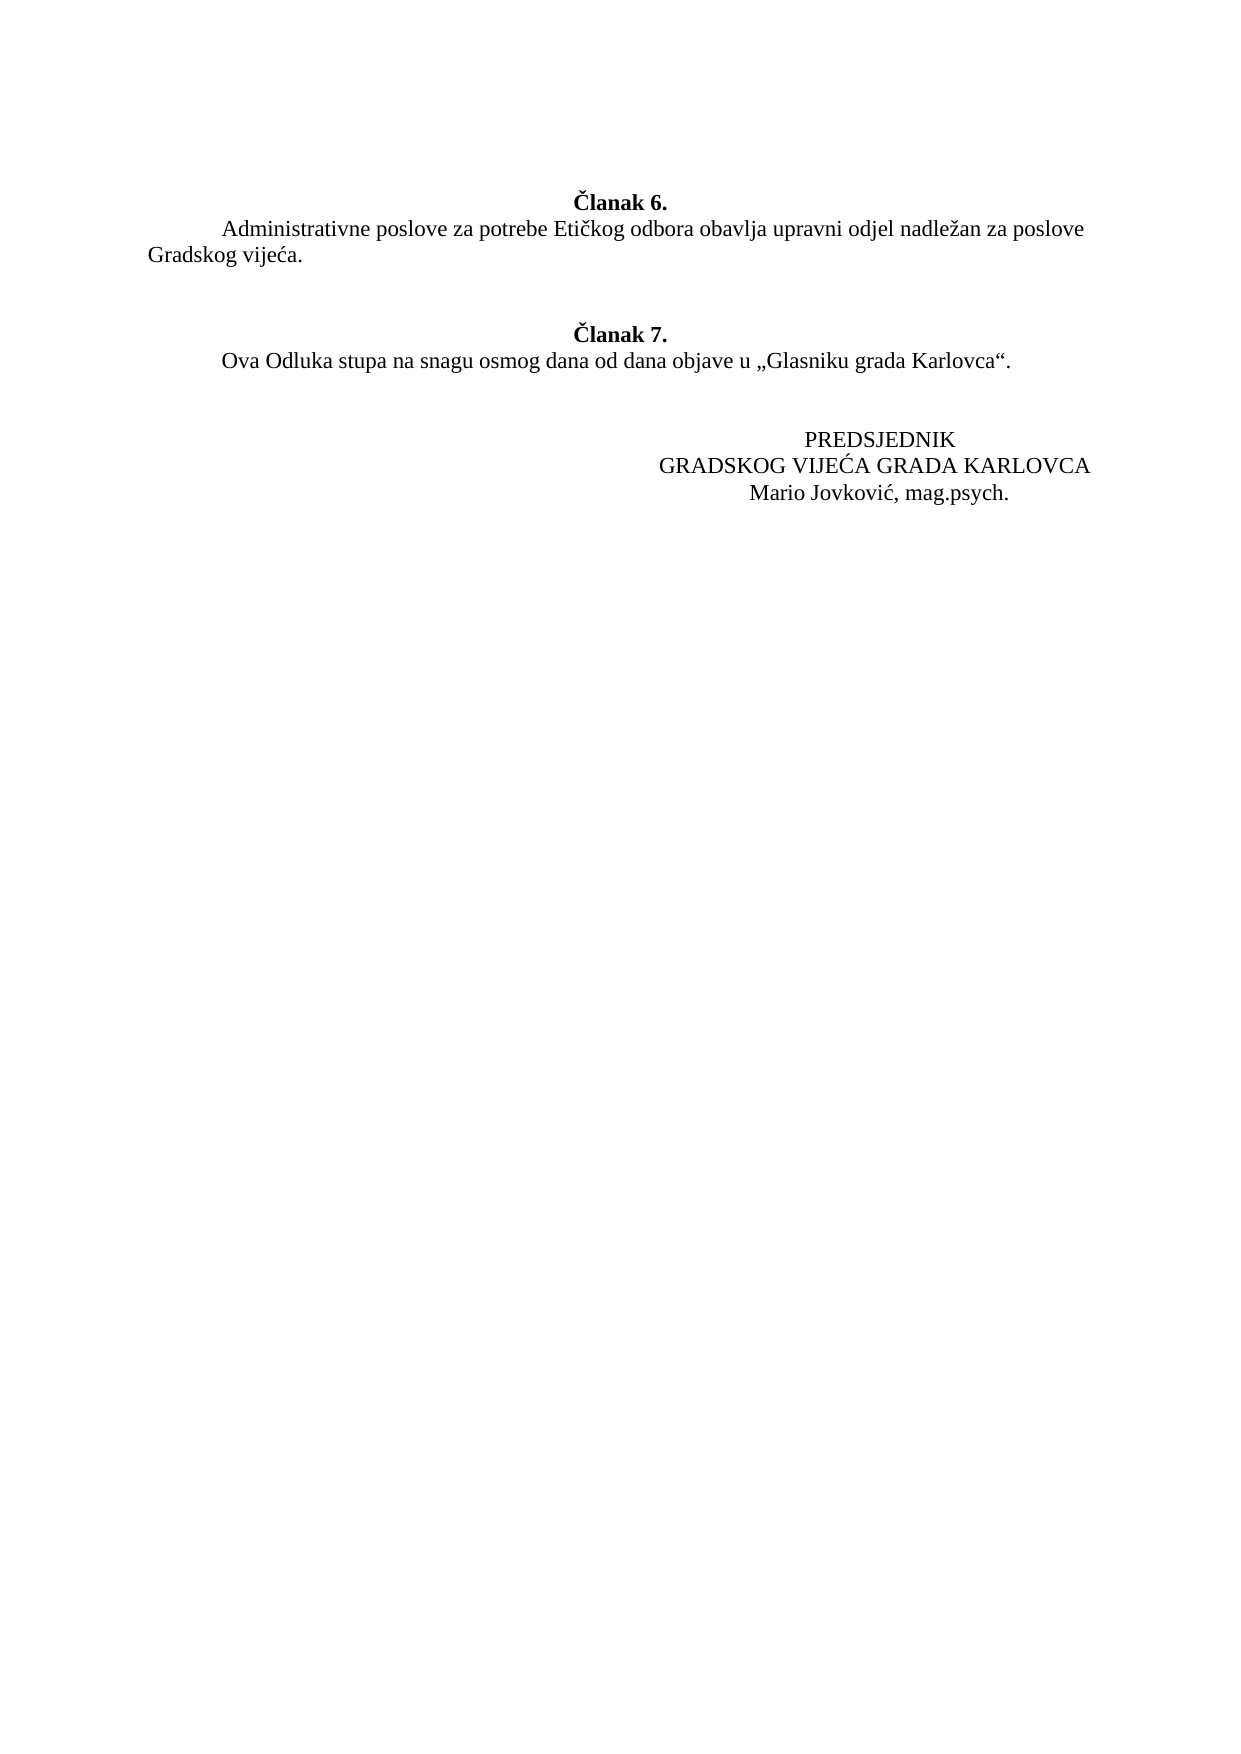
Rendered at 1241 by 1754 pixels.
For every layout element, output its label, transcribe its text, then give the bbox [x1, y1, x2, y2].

text Članak 6. [148, 189, 1093, 215]
text Članak 7. [148, 321, 1093, 347]
text Mario Jovković, mag.psych. [590, 479, 1093, 505]
text PREDSJEDNIK [701, 426, 1093, 452]
text Administrativne poslove za potrebe Etičkog odbora obavlja upravni odjel nadležan za poslove Gradskog vijeća. [148, 215, 1093, 268]
text Ova Odluka stupa na snagu osmog dana od dana objave u „Glasniku grada Karlovca“. [148, 347, 1093, 373]
text GRADSKOG VIJEĆA GRADA KARLOVCA [590, 452, 1093, 479]
